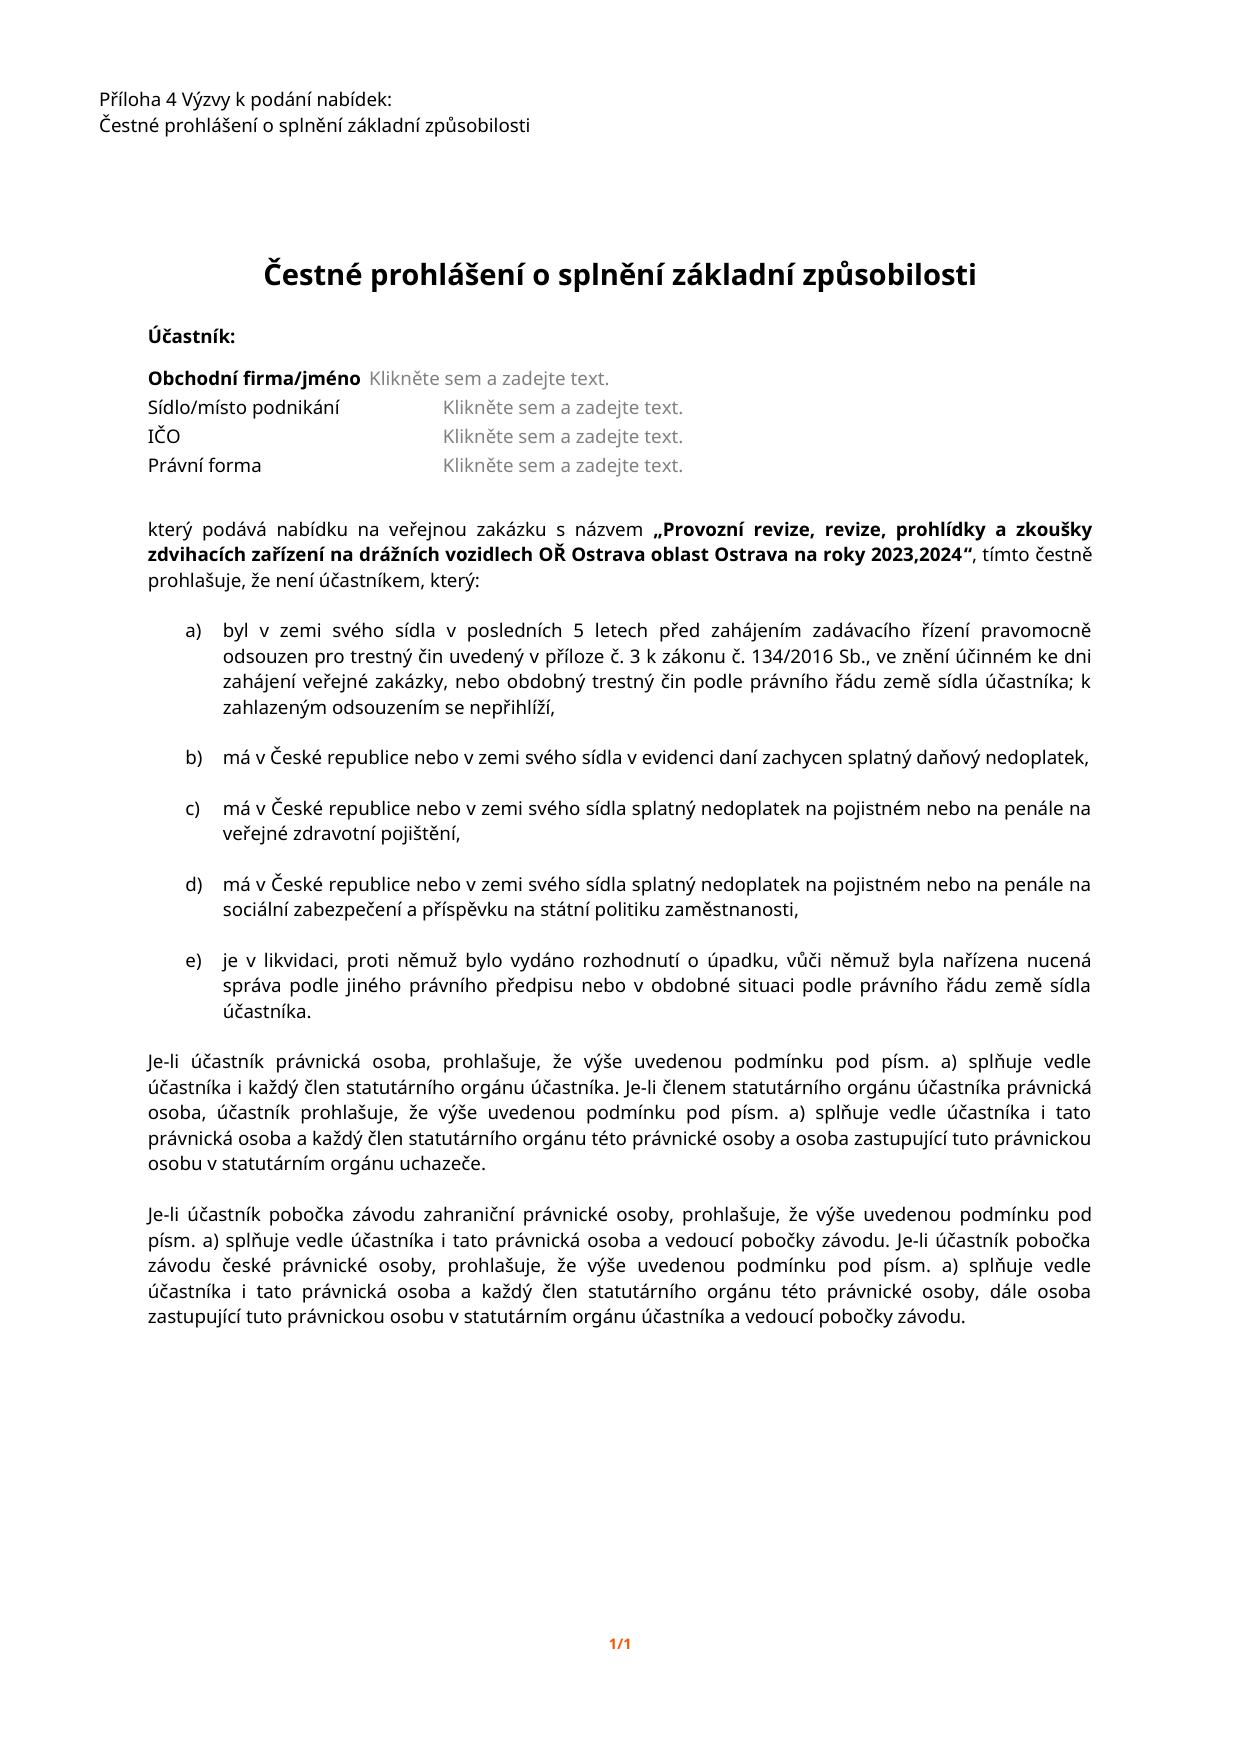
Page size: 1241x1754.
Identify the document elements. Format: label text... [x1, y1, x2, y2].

text Sídlo/místo podnikání [148, 391, 1093, 420]
list má v České republice nebo v zemi svého sídla splatný nedoplatek na pojistném nebo na penále na veřejné zdravotní pojištění, [185, 795, 1093, 846]
list byl v zemi svého sídla v posledních 5 letech před zahájením zadávacího řízení pravomocně odsouzen pro trestný čin uvedený v příloze č. 3 k zákonu č. 134/2016 Sb., ve znění účinném ke dni zahájení veřejné zakázky, nebo obdobný trestný čin podle právního řádu země sídla účastníka; k zahlazeným odsouzením se nepřihlíží, [185, 617, 1093, 719]
list má v České republice nebo v zemi svého sídla v evidenci daní zachycen splatný daňový nedoplatek, [185, 744, 1093, 770]
text Obchodní firma/jméno [148, 362, 1093, 391]
text Účastník: [148, 318, 1093, 349]
text Je-li účastník právnická osoba, prohlašuje, že výše uvedenou podmínku pod písm. a) splňuje vedle účastníka i každý člen statutárního orgánu účastníka. Je-li členem statutárního orgánu účastníka právnická osoba, účastník prohlašuje, že výše uvedenou podmínku pod písm. a) splňuje vedle účastníka i tato právnická osoba a každý člen statutárního orgánu této právnické osoby a osoba zastupující tuto právnickou osobu v statutárním orgánu uchazeče. [148, 1049, 1093, 1176]
text Právní forma [148, 449, 1093, 478]
list má v České republice nebo v zemi svého sídla splatný nedoplatek na pojistném nebo na penále na sociální zabezpečení a příspěvku na státní politiku zaměstnanosti, [185, 871, 1093, 922]
text který podává nabídku na veřejnou zakázku s názvem „Provozní revize, revize, prohlídky a zkoušky zdvihacích zařízení na drážních vozidlech OŘ Ostrava oblast Ostrava na roky 2023,2024“, tímto čestně prohlašuje, že není účastníkem, který: [148, 516, 1093, 592]
title Čestné prohlášení o splnění základní způsobilosti [148, 254, 1093, 293]
text Je-li účastník pobočka závodu zahraniční právnické osoby, prohlašuje, že výše uvedenou podmínku pod písm. a) splňuje vedle účastníka i tato právnická osoba a vedoucí pobočky závodu. Je-li účastník pobočka závodu české právnické osoby, prohlašuje, že výše uvedenou podmínku pod písm. a) splňuje vedle účastníka i tato právnická osoba a každý člen statutárního orgánu této právnické osoby, dále osoba zastupující tuto právnickou osobu v statutárním orgánu účastníka a vedoucí pobočky závodu. [148, 1202, 1093, 1329]
text IČO [148, 420, 1093, 449]
list je v likvidaci, proti němuž bylo vydáno rozhodnutí o úpadku, vůči němuž byla nařízena nucená správa podle jiného právního předpisu nebo v obdobné situaci podle právního řádu země sídla účastníka. [185, 947, 1093, 1024]
